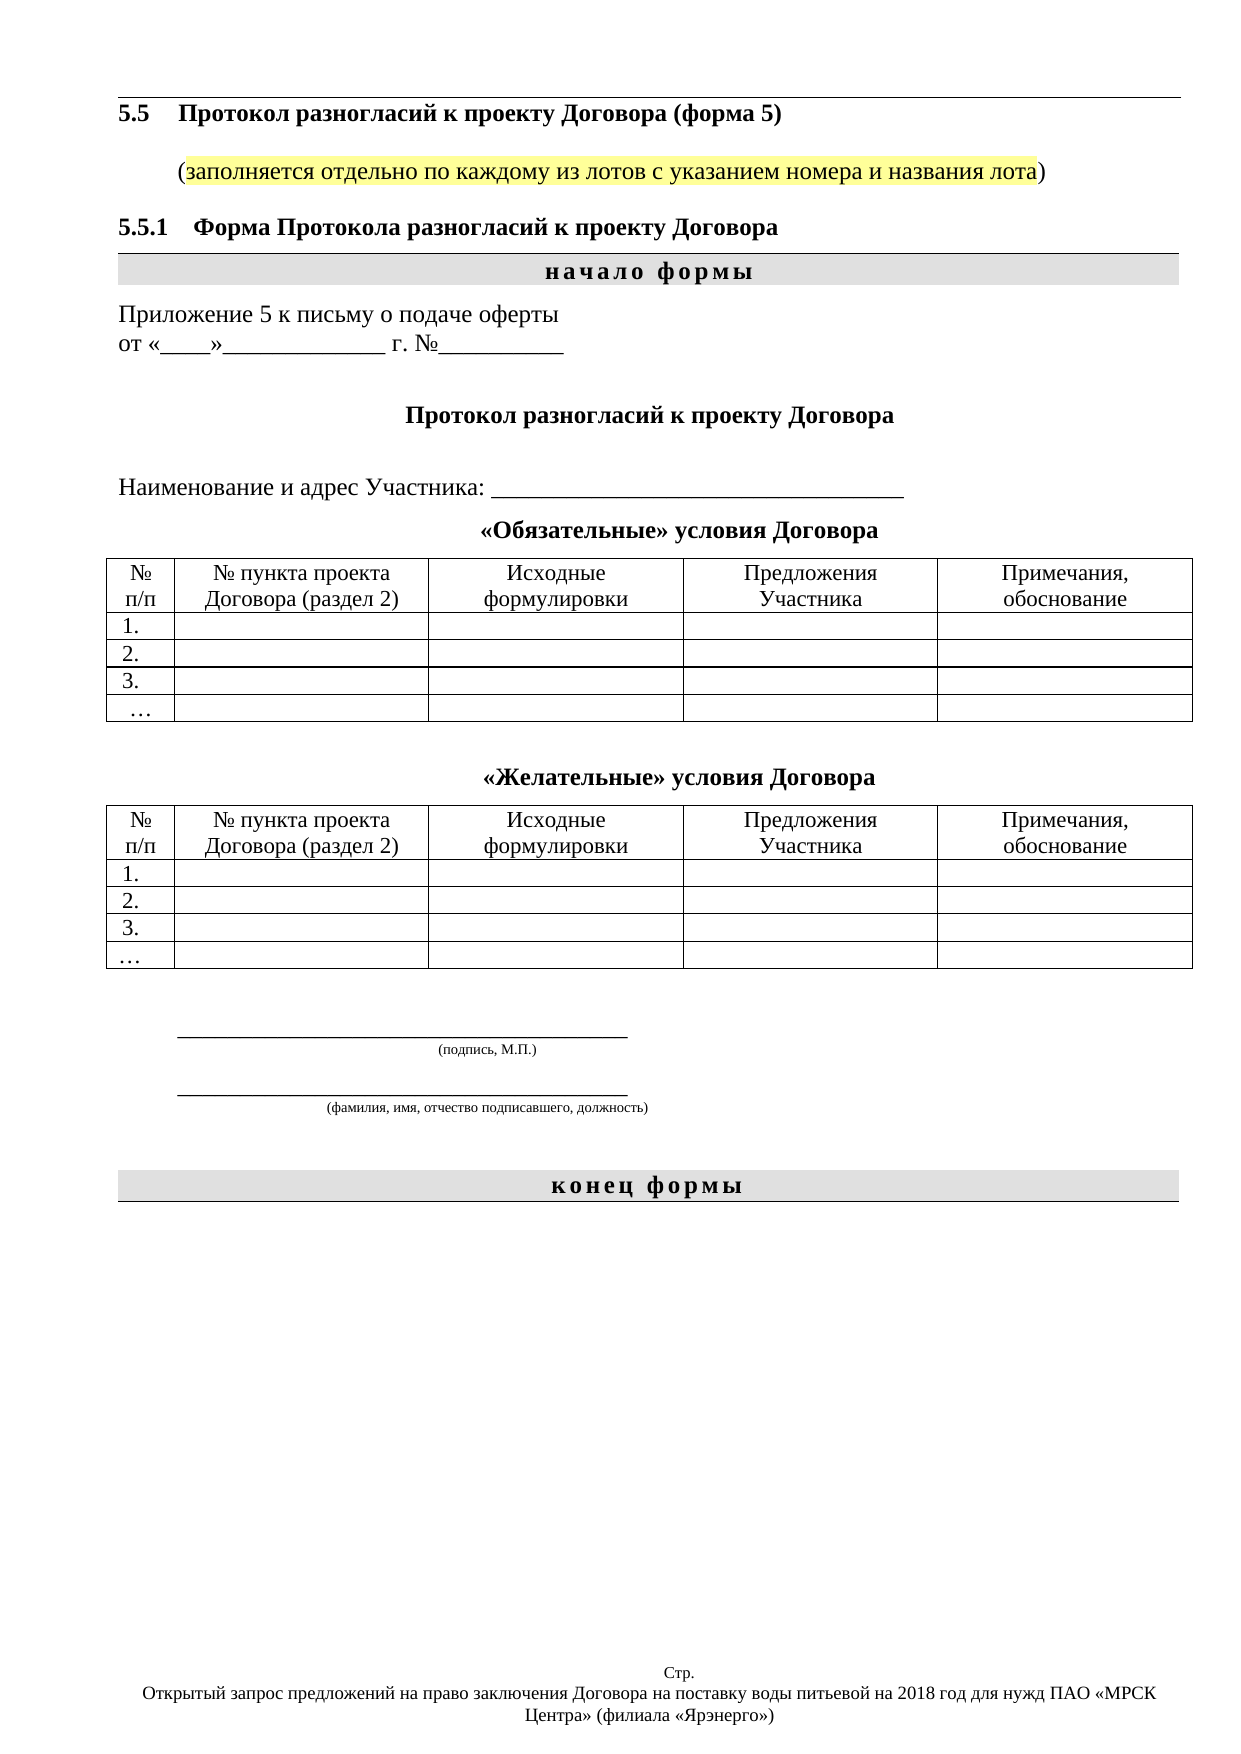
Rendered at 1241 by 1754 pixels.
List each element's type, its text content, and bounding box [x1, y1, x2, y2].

table_cell [175, 860, 428, 886]
table_cell [429, 613, 683, 639]
text конец формы [118, 1170, 1179, 1201]
table_header № пункта проекта Договора (раздел 2) [175, 806, 428, 858]
table_cell [175, 640, 428, 666]
text «Обязательные» условия Договора [118, 515, 1181, 543]
table_cell [107, 613, 174, 639]
table_cell [175, 914, 428, 941]
table_cell [175, 613, 428, 639]
text «Желательные» условия Договора [118, 762, 1181, 790]
text Протокол разногласий к проекту Договора [118, 400, 1181, 428]
table_cell … [107, 942, 174, 968]
table_cell [429, 640, 683, 666]
table_header № пункта проекта Договора (раздел 2) [175, 559, 428, 612]
table_header Примечания, обоснование [938, 559, 1192, 612]
text ____________________________________ [118, 1012, 1181, 1041]
table_cell [107, 860, 174, 886]
text Наименование и адрес Участника: _________________________________ [118, 472, 1181, 500]
table_cell [175, 668, 428, 694]
table_cell [107, 914, 174, 941]
text (подпись, М.П.) [118, 1041, 797, 1070]
subtitle Протокол разногласий к проекту Договора (форма 5) [118, 98, 1181, 127]
table_cell … [107, 695, 174, 721]
table_cell [684, 914, 937, 941]
table_cell [684, 942, 937, 968]
table_cell [429, 942, 683, 968]
table_cell [684, 887, 937, 913]
table_header № п/п [107, 559, 174, 612]
table_cell [107, 640, 174, 666]
text начало формы [118, 254, 1179, 285]
table_header Исходные формулировки [429, 806, 683, 858]
table_cell [938, 613, 1192, 639]
table_header № п/п [107, 806, 174, 858]
table_cell [429, 668, 683, 694]
table_cell [429, 887, 683, 913]
text Приложение 5 к письму о подаче оферты от «____»_____________ г. №__________ [118, 299, 1181, 357]
table_cell [938, 668, 1192, 694]
table_cell [429, 695, 683, 721]
table_cell [175, 695, 428, 721]
table_cell [684, 613, 937, 639]
table_cell [938, 640, 1192, 666]
table_cell [684, 860, 937, 886]
table_cell [684, 668, 937, 694]
table_cell [107, 668, 174, 694]
table_cell [938, 695, 1192, 721]
table_cell [429, 860, 683, 886]
subtitle Форма Протокола разногласий к проекту Договора [118, 212, 1181, 240]
text (фамилия, имя, отчество подписавшего, должность) [118, 1098, 797, 1127]
table_cell [684, 640, 937, 666]
table_cell [938, 914, 1192, 941]
table_cell [429, 914, 683, 941]
table_cell [938, 887, 1192, 913]
table_header Исходные формулировки [429, 559, 683, 612]
table_cell [175, 942, 428, 968]
table_header Предложения Участника [684, 559, 937, 612]
table_cell [938, 942, 1192, 968]
table_header Примечания, обоснование [938, 806, 1192, 858]
table_cell [107, 887, 174, 913]
table_header Предложения Участника [684, 806, 937, 858]
text ____________________________________ [118, 1070, 1181, 1098]
table_cell [938, 860, 1192, 886]
table_cell [175, 887, 428, 913]
table_cell [684, 695, 937, 721]
